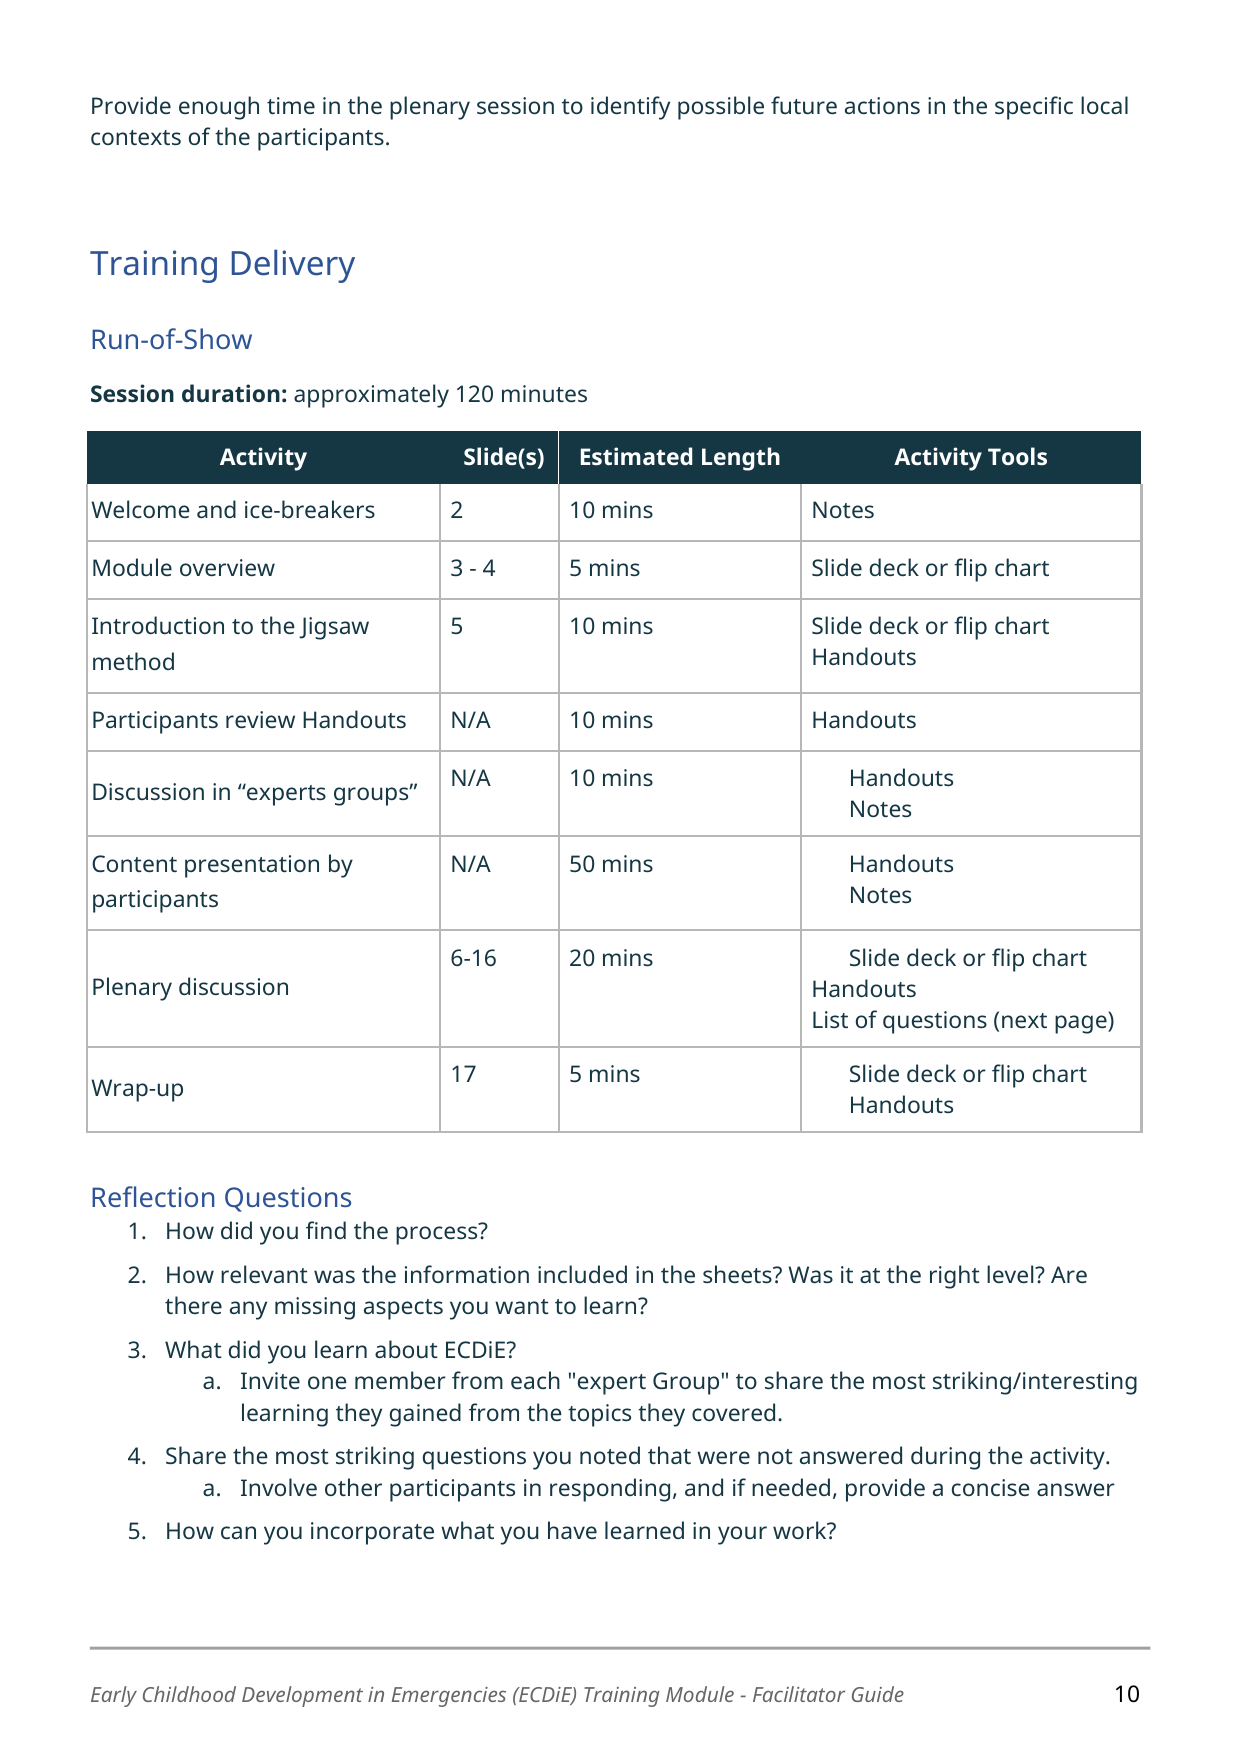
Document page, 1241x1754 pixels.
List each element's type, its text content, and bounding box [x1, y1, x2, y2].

table_cell Discussion in “experts groups” [88, 752, 439, 835]
table_cell Module overview [88, 542, 439, 598]
table_cell Welcome and ice-breakers [88, 484, 439, 539]
table_header Slide(s) [440, 431, 558, 484]
table_cell 10 mins [560, 752, 800, 835]
table_cell 6-16 [441, 931, 558, 1046]
table_cell Plenary discussion [88, 931, 439, 1046]
table_cell N/A [441, 837, 558, 929]
text Session duration: approximately 120 minutes [90, 378, 1150, 410]
table_header Activity Tools [801, 431, 1141, 484]
table_cell 10 mins [560, 484, 800, 539]
table_header Estimated Length [559, 431, 801, 484]
text Provide enough time in the plenary session to identify possible future actions in the specific local contexts of the participants. [90, 90, 1150, 152]
subtitle Reflection Questions [90, 1178, 1150, 1215]
table_cell Content presentation by participants [88, 837, 439, 929]
table_cell Slide deck or flip chart Handouts List of questions (next page) [802, 931, 1140, 1046]
table_cell N/A [441, 694, 558, 749]
table_cell 20 mins [560, 931, 800, 1046]
list Share the most striking questions you noted that were not answered during the activity. [127, 1440, 1150, 1471]
table_cell 5 mins [560, 542, 800, 598]
table_cell Slide deck or flip chart [802, 542, 1140, 598]
list What did you learn about ECDiE? [127, 1334, 1150, 1365]
table_cell 3 - 4 [441, 542, 558, 598]
table_header Activity [87, 431, 440, 484]
list How can you incorporate what you have learned in your work? [127, 1515, 1150, 1546]
table_cell N/A [441, 752, 558, 835]
table_cell 5 [441, 600, 558, 692]
list How relevant was the information included in the sheets? Was it at the right level? Are there any missing aspects you want to learn? [127, 1259, 1150, 1321]
list Invite one member from each "expert Group" to share the most striking/interesting learning they gained from the topics they covered. [202, 1365, 1150, 1428]
list How did you find the process? [127, 1215, 1150, 1246]
table_cell 10 mins [560, 694, 800, 749]
table_cell 10 mins [560, 600, 800, 692]
table_cell Handouts Notes [802, 837, 1140, 929]
table_cell Participants review Handouts [88, 694, 439, 749]
table_cell Notes [802, 484, 1140, 539]
subtitle Run-of-Show [90, 321, 1150, 358]
subtitle Training Delivery [90, 240, 1150, 285]
table_cell Introduction to the Jigsaw method [88, 600, 439, 692]
table_cell 17 [441, 1048, 558, 1131]
table_cell Wrap-up [88, 1048, 439, 1131]
table_cell 2 [441, 484, 558, 539]
table_cell Handouts Notes [802, 752, 1140, 835]
table_cell 50 mins [560, 837, 800, 929]
table_cell Slide deck or flip chart Handouts [802, 600, 1140, 692]
list Involve other participants in responding, and if needed, provide a concise answer [202, 1471, 1150, 1503]
table_cell Slide deck or flip chart Handouts [802, 1048, 1140, 1131]
table_cell Handouts [802, 694, 1140, 749]
table_cell 5 mins [560, 1048, 800, 1131]
